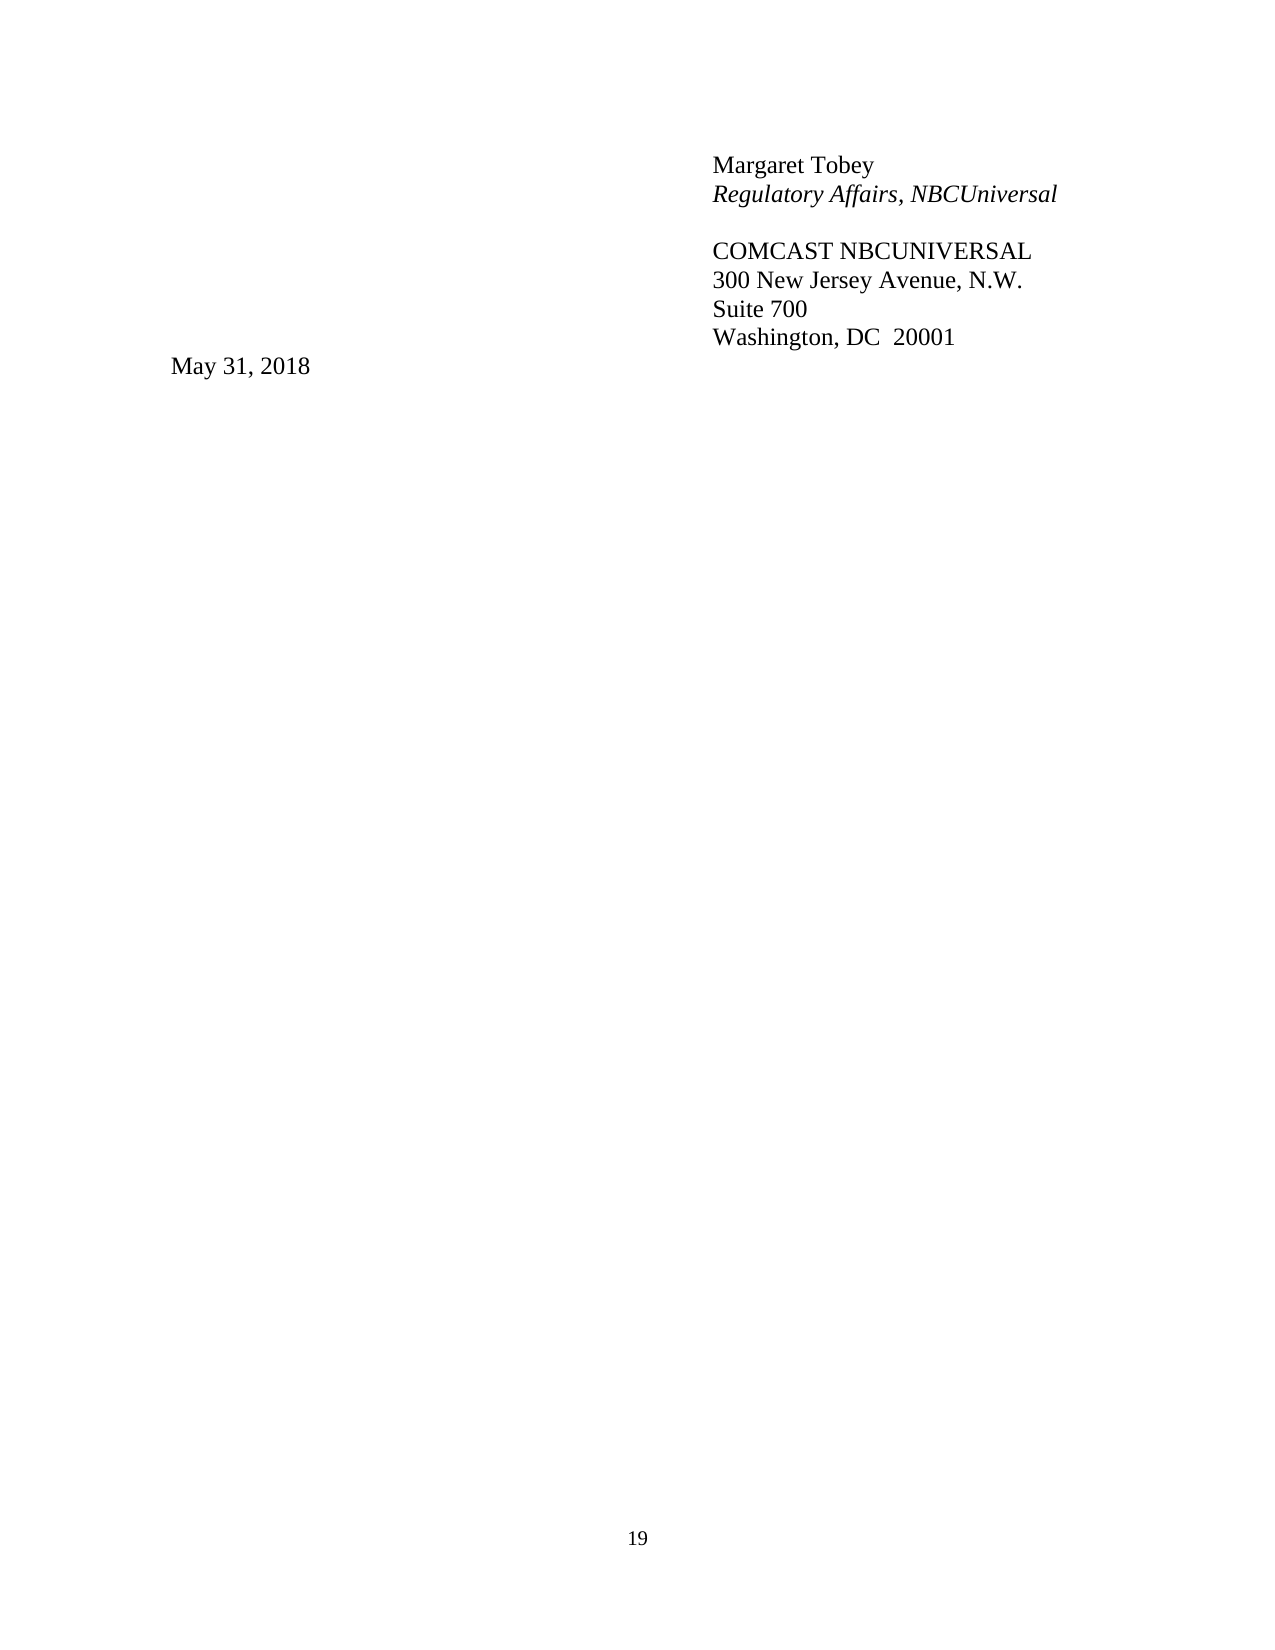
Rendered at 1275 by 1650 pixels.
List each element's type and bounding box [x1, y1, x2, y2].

table_header [159, 150, 712, 409]
table_header [713, 150, 1134, 409]
